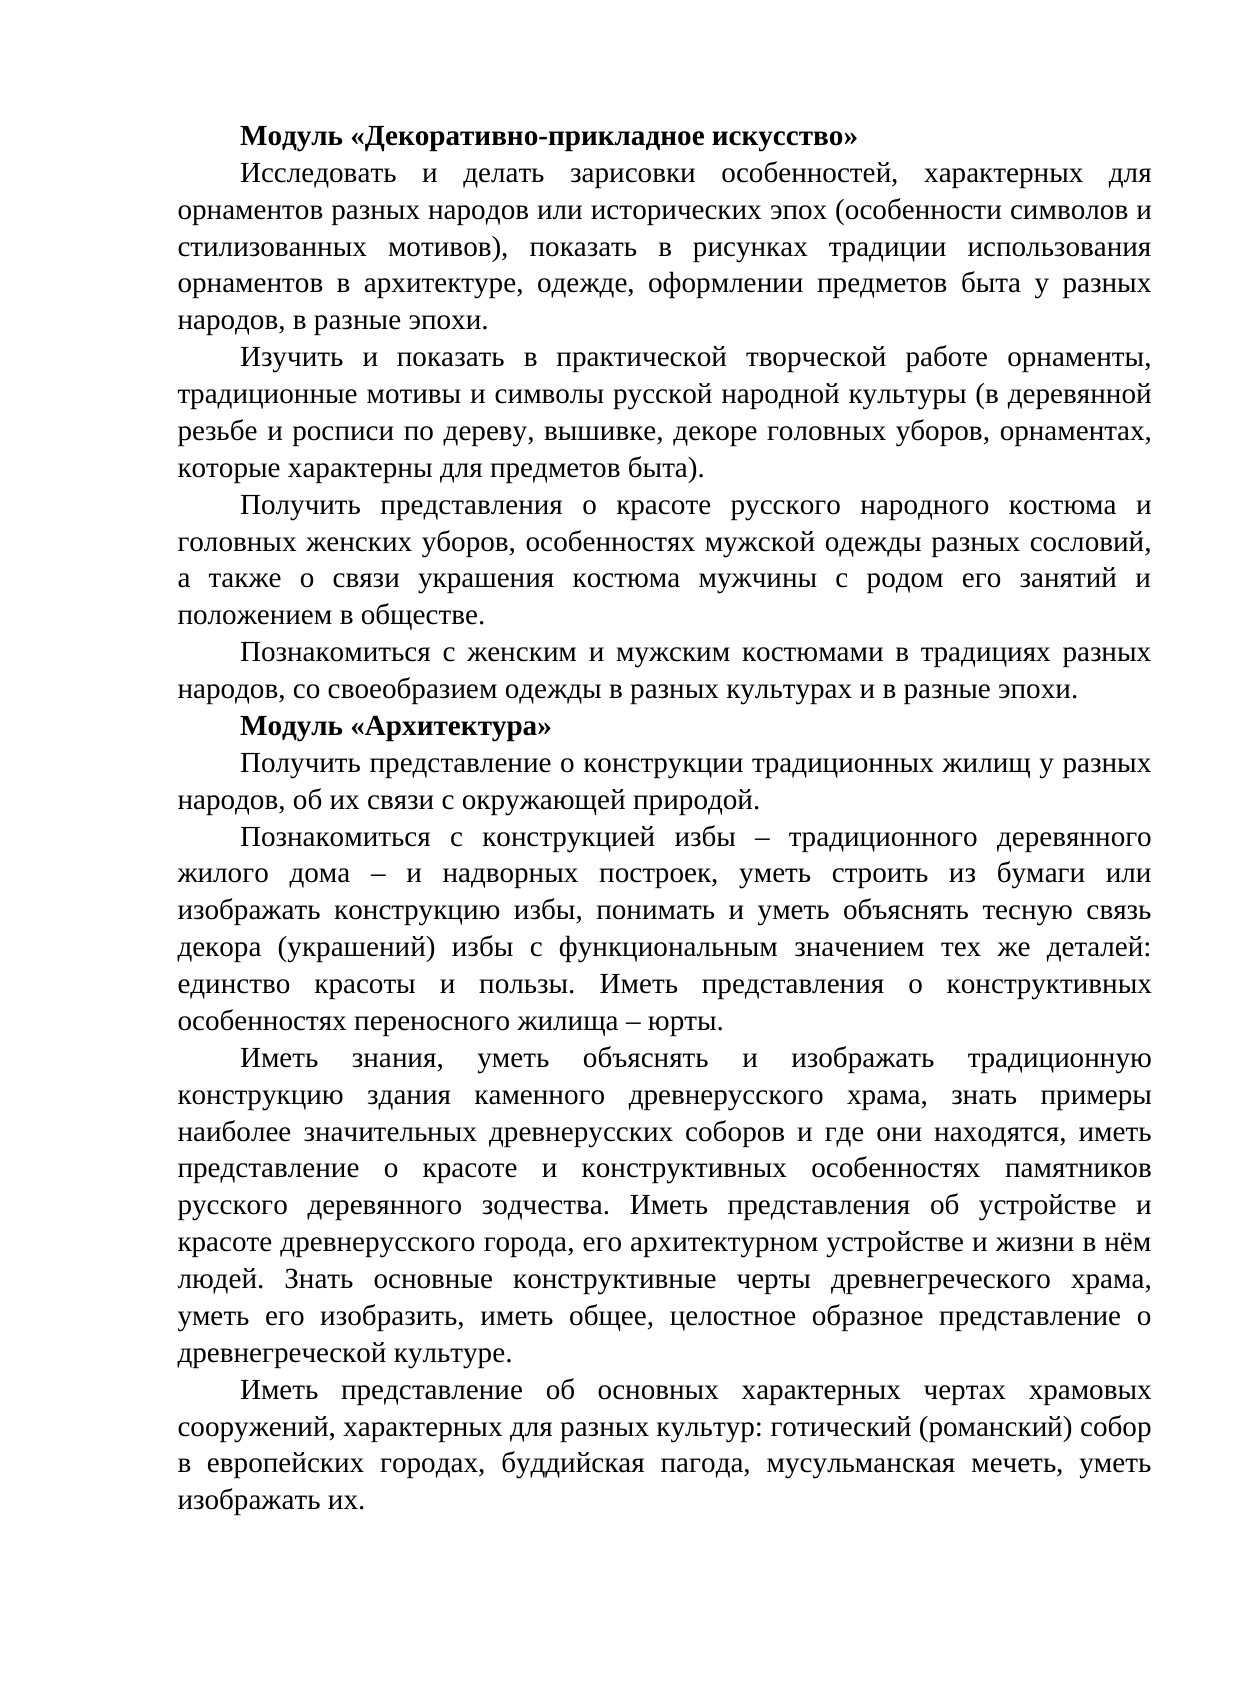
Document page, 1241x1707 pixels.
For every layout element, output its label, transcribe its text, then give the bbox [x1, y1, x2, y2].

text Получить представления о красоте русского народного костюма и головных женских уборов, особенностях мужской одежды разных сословий, а также о связи украшения костюма мужчины с родом его занятий и положением в обществе. [177, 487, 1152, 631]
text Иметь знания, уметь объяснять и изображать традиционную конструкцию здания каменного древнерусского храма, знать примеры наиболее значительных древнерусских соборов и где они находятся, иметь представление о красоте и конструктивных особенностях памятников русского деревянного зодчества. Иметь представления об устройстве и красоте древнерусского города, его архитектурном устройстве и жизни в нём людей. Знать основные конструктивные черты древнегреческого храма, уметь его изобразить, иметь общее, целостное образное представление о древнегреческой культуре. [177, 1040, 1152, 1368]
text Модуль «Архитектура» [177, 708, 1152, 742]
text Получить представление о конструкции традиционных жилищ у разных народов, об их связи с окружающей природой. [177, 745, 1152, 815]
text Иметь представление об основных характерных чертах храмовых сооружений, характерных для разных культур: готический (романский) собор в европейских городах, буддийская пагода, мусульманская мечеть, уметь изображать их. [177, 1372, 1152, 1516]
text Модуль «Декоративно-прикладное искусство» [177, 118, 1152, 152]
text Изучить и показать в практической творческой работе орнаменты, традиционные мотивы и символы русской народной культуры (в деревянной резьбе и росписи по дереву, вышивке, декоре головных уборов, орнаментах, которые характерны для предметов быта). [177, 339, 1152, 483]
text Познакомиться с конструкцией избы – традиционного деревянного жилого дома – и надворных построек, уметь строить из бумаги или изображать конструкцию избы, понимать и уметь объяснять тесную связь декора (украшений) избы с функциональным значением тех же деталей: единство красоты и пользы. Иметь представления о конструктивных особенностях переносного жилища – юрты. [177, 819, 1152, 1037]
text Исследовать и делать зарисовки особенностей, характерных для орнаментов разных народов или исторических эпох (особенности символов и стилизованных мотивов), показать в рисунках традиции использования орнаментов в архитектуре, одежде, оформлении предметов быта у разных народов, в разные эпохи. [177, 155, 1152, 336]
text Познакомиться с женским и мужским костюмами в традициях разных народов, со своеобразием одежды в разных культурах и в разные эпохи. [177, 634, 1152, 705]
